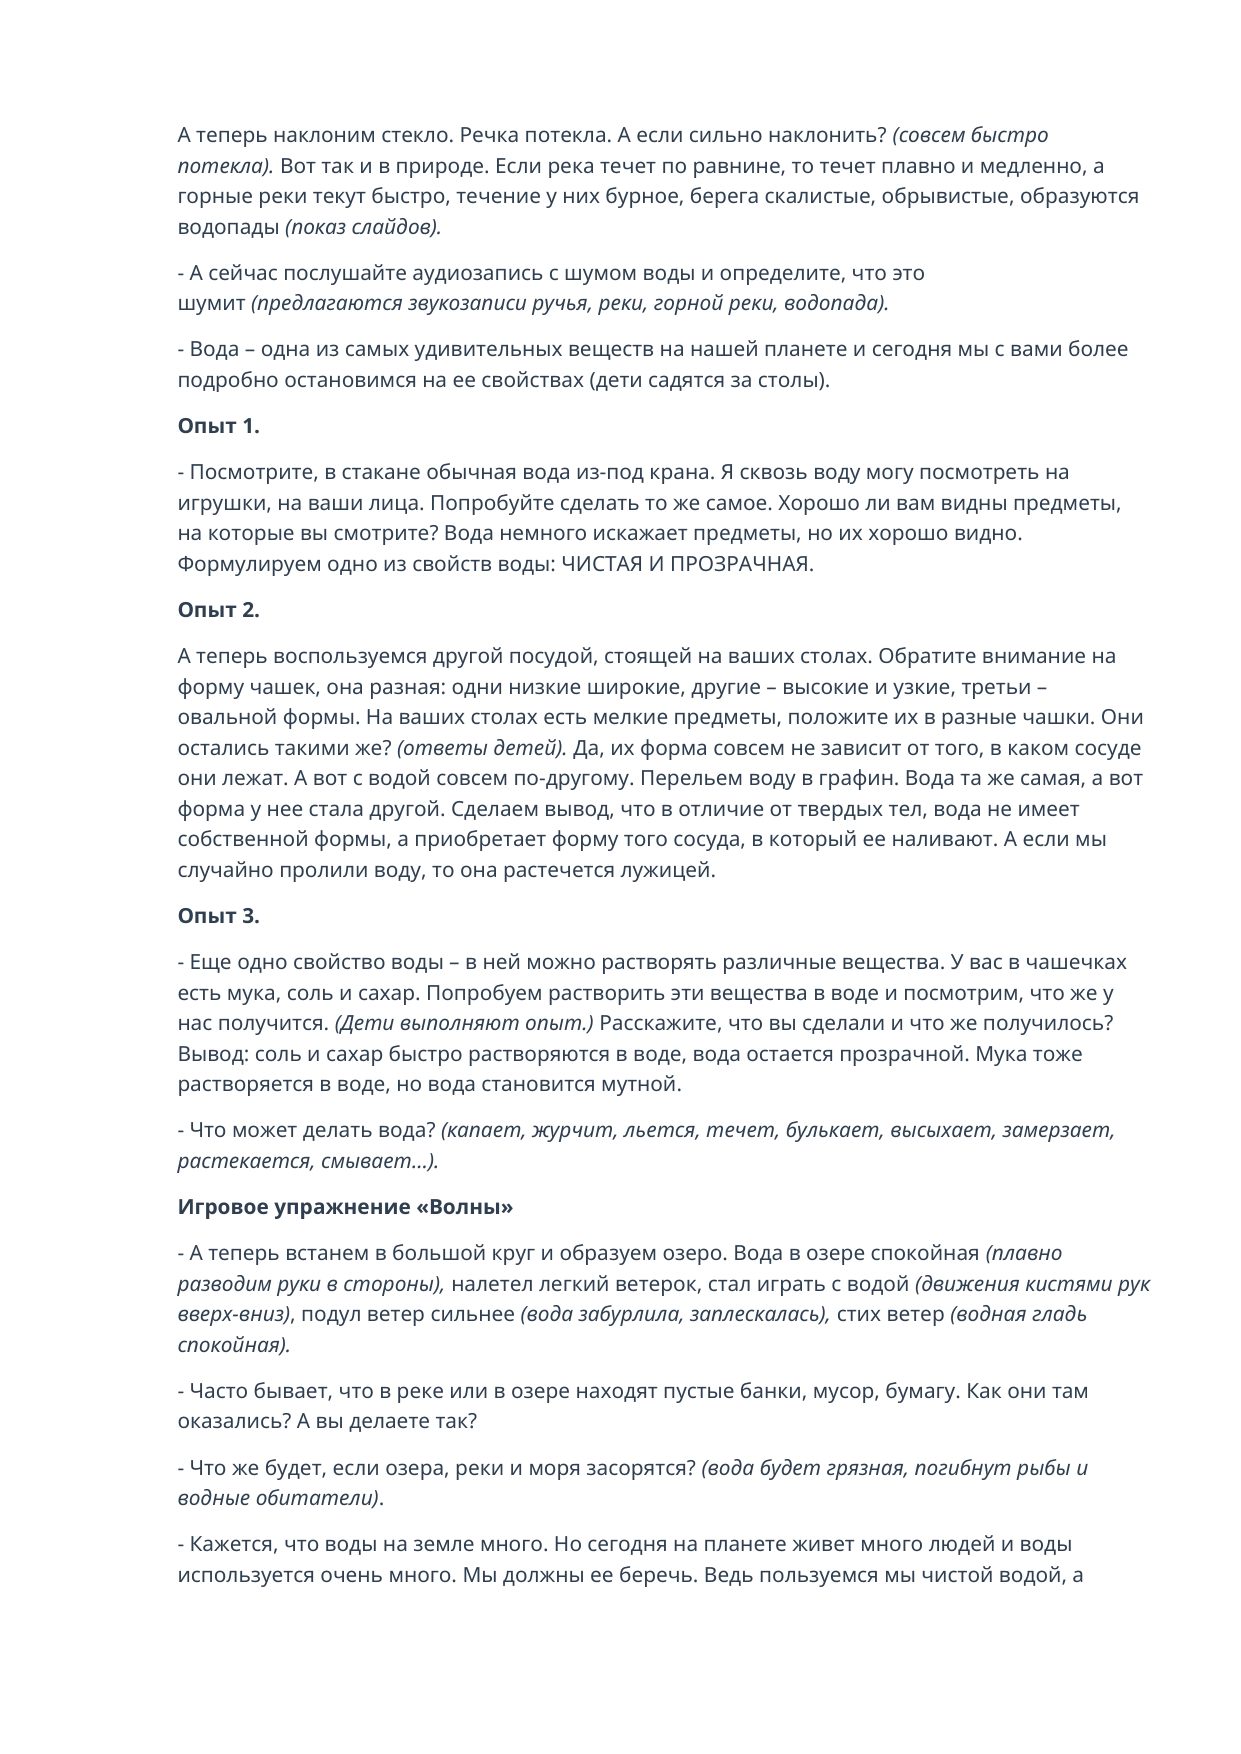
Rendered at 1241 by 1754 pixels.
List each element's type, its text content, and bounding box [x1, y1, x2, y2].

text - А теперь встанем в большой круг и образуем озеро. Вода в озере спокойная (плавно разводим руки в стороны), налетел легкий ветерок, стал играть с водой (движения кистями рук вверх-вниз), подул ветер сильнее (вода забурлила, заплескалась), стих ветер (водная гладь спокойная). [177, 1236, 1152, 1358]
text А теперь воспользуемся другой посудой, стоящей на ваших столах. Обратите внимание на форму чашек, она разная: одни низкие широкие, другие – высокие и узкие, третьи – овальной формы. На ваших столах есть мелкие предметы, положите их в разные чашки. Они остались такими же? (ответы детей). Да, их форма совсем не зависит от того, в каком сосуде они лежат. А вот с водой совсем по-другому. Перельем воду в графин. Вода та же самая, а вот форма у нее стала другой. Сделаем вывод, что в отличие от твердых тел, вода не имеет собственной формы, а приобретает форму того сосуда, в который ее наливают. А если мы случайно пролили воду, то она растечется лужицей. [177, 639, 1152, 883]
text - Что же будет, если озера, реки и моря засорятся? (вода будет грязная, погибнут рыбы и водные обитатели). [177, 1451, 1152, 1512]
text - Еще одно свойство воды – в ней можно растворять различные вещества. У вас в чашечках есть мука, соль и сахар. Попробуем растворить эти вещества в воде и посмотрим, что же у нас получится. (Дети выполняют опыт.) Расскажите, что вы сделали и что же получилось? Вывод: соль и сахар быстро растворяются в воде, вода остается прозрачной. Мука тоже растворяется в воде, но вода становится мутной. [177, 945, 1152, 1098]
text Опыт 2. [177, 593, 1152, 623]
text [177, 1527, 1152, 1588]
text Опыт 1. [177, 409, 1152, 440]
text Опыт 3. [177, 899, 1152, 929]
text - Посмотрите, в стакане обычная вода из-под крана. Я сквозь воду могу посмотреть на игрушки, на ваши лица. Попробуйте сделать то же самое. Хорошо ли вам видны предметы, на которые вы смотрите? Вода немного искажает предметы, но их хорошо видно. Формулируем одно из свойств воды: ЧИСТАЯ И ПРОЗРАЧНАЯ. [177, 455, 1152, 577]
text А теперь наклоним стекло. Речка потекла. А если сильно наклонить? (совсем быстро потекла). Вот так и в природе. Если река течет по равнине, то течет плавно и медленно, а горные реки текут быстро, течение у них бурное, берега скалистые, обрывистые, образуются водопады (показ слайдов). [177, 118, 1152, 240]
text Игровое упражнение «Волны» [177, 1190, 1152, 1221]
text - Вода – одна из самых удивительных веществ на нашей планете и сегодня мы с вами более подробно остановимся на ее свойствах (дети садятся за столы). [177, 332, 1152, 393]
text - А сейчас послушайте аудиозапись с шумом воды и определите, что это шумит (предлагаются звукозаписи ручья, реки, горной реки, водопада). [177, 256, 1152, 317]
text - Что может делать вода? (капает, журчит, льется, течет, булькает, высыхает, замерзает, растекается, смывает…). [177, 1113, 1152, 1174]
text - Часто бывает, что в реке или в озере находят пустые банки, мусор, бумагу. Как они там оказались? А вы делаете так? [177, 1374, 1152, 1435]
